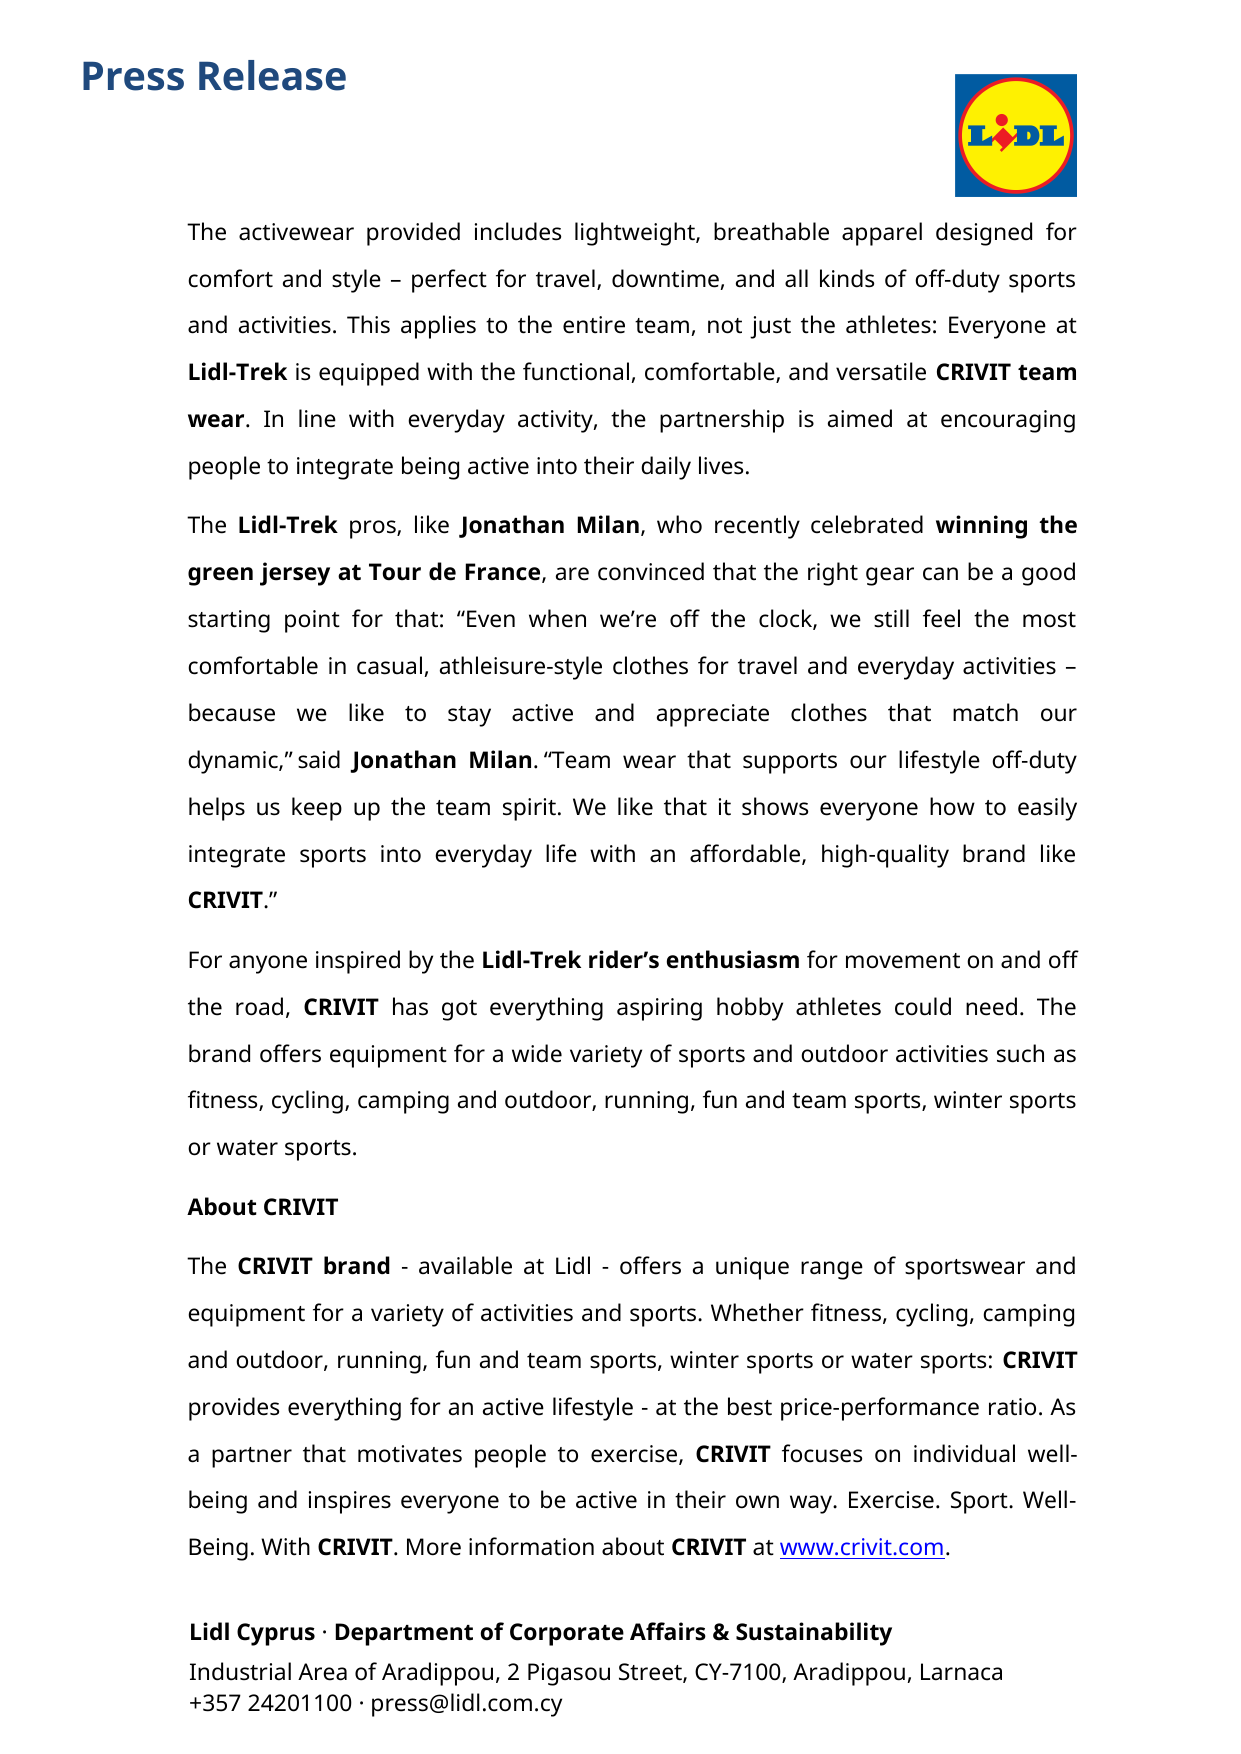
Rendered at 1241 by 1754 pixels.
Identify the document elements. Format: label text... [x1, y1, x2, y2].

text The CRIVIT brand - available at Lidl - offers a unique range of sportswear and equipment for a variety of activities and sports. Whether fitness, cycling, camping and outdoor, running, fun and team sports, winter sports or water sports: CRIVIT provides everything for an active lifestyle - at the best price-performance ratio. As a partner that motivates people to exercise, CRIVIT focuses on individual well-being and inspires everyone to be active in their own way. Exercise. Sport. Well-Being. With CRIVIT. More information about CRIVIT at www.crivit.com. [187, 1250, 1078, 1562]
text About CRIVIT [187, 1191, 1078, 1222]
text The Lidl-Trek pros, like Jonathan Milan, who recently celebrated winning the green jersey at Tour de France, are convinced that the right gear can be a good starting point for that: “Even when we’re off the clock, we still feel the most comfortable in casual, athleisure-style clothes for travel and everyday activities – because we like to stay active and appreciate clothes that match our dynamic,” said Jonathan Milan. “Team wear that supports our lifestyle off-duty helps us keep up the team spirit. We like that it shows everyone how to easily integrate sports into everyday life with an affordable, high-quality brand like CRIVIT.” [187, 509, 1078, 916]
text The activewear provided includes lightweight, breathable apparel designed for comfort and style – perfect for travel, downtime, and all kinds of off-duty sports and activities. This applies to the entire team, not just the athletes: Everyone at Lidl-Trek is equipped with the functional, comfortable, and versatile CRIVIT team wear. In line with everyday activity, the partnership is aimed at encouraging people to integrate being active into their daily lives. [187, 216, 1078, 481]
text For anyone inspired by the Lidl-Trek rider’s enthusiasm for movement on and off the road, CRIVIT has got everything aspiring hobby athletes could need. The brand offers equipment for a wide variety of sports and outdoor activities such as fitness, cycling, camping and outdoor, running, fun and team sports, winter sports or water sports. [187, 944, 1078, 1162]
picture [954, 73, 1078, 198]
